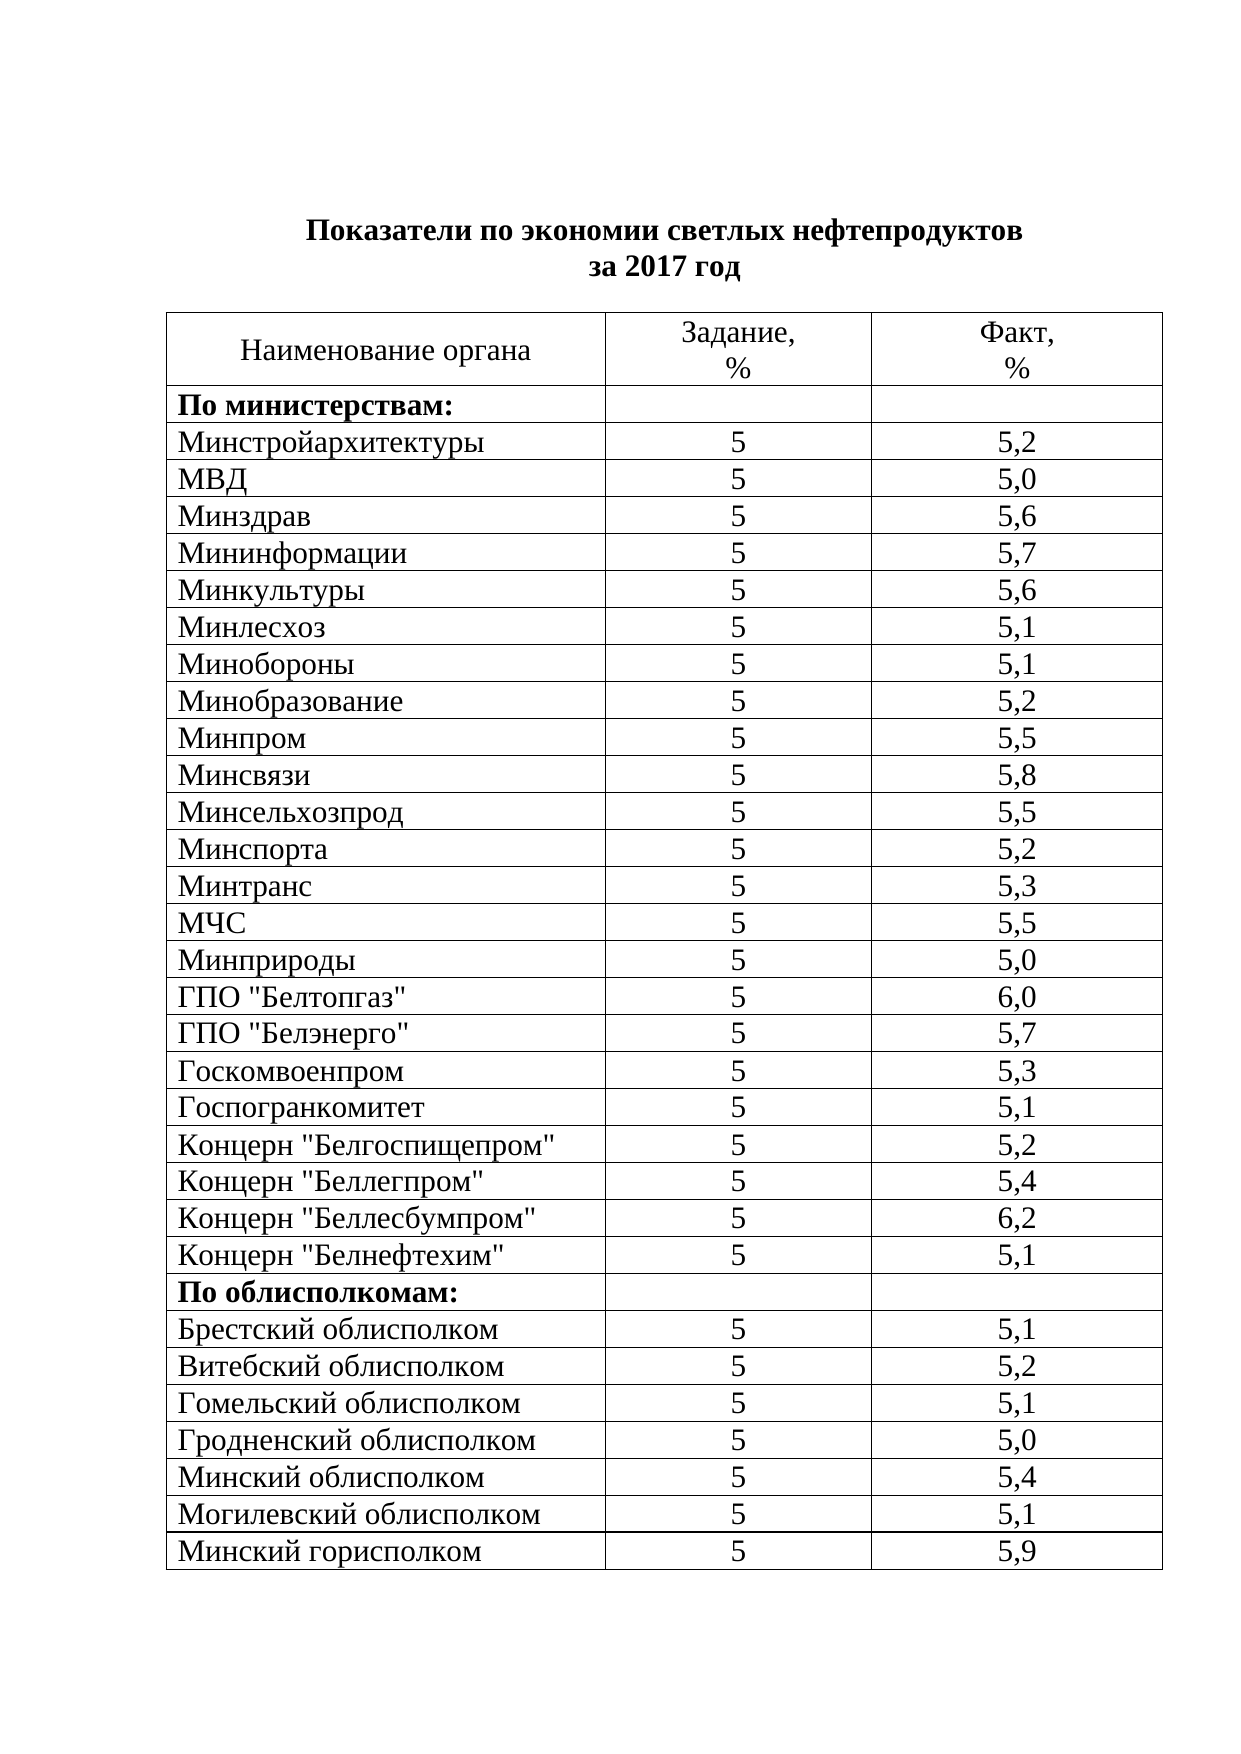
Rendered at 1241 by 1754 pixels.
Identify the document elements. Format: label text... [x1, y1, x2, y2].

table_cell 5,2 [872, 1348, 1162, 1383]
table_cell Минспорта [167, 830, 605, 866]
table_cell Гомельский облисполком [167, 1385, 605, 1421]
table_cell 5,5 [872, 793, 1162, 829]
table_cell МЧС [167, 904, 605, 940]
table_cell 5 [606, 497, 871, 533]
table_cell Минский горисполком [167, 1533, 605, 1568]
table_cell [872, 1274, 1162, 1309]
table_cell Минтранс [167, 867, 605, 903]
table_cell Минприроды [167, 941, 605, 977]
table_cell 5 [606, 1533, 871, 1568]
table_cell По облисполкомам: [167, 1274, 605, 1309]
table_cell 5,1 [872, 1237, 1162, 1273]
table_cell 5 [606, 719, 871, 755]
table_cell 5 [606, 904, 871, 940]
table_cell 5,0 [872, 460, 1162, 496]
table_cell 5,7 [872, 1015, 1162, 1051]
table_cell 5,2 [872, 682, 1162, 718]
table_cell 5 [606, 756, 871, 792]
table_cell 5 [606, 978, 871, 1014]
table_cell 5 [606, 645, 871, 681]
table_cell МВД [167, 460, 605, 496]
table_cell Минздрав [167, 497, 605, 533]
table_cell 5,4 [872, 1163, 1162, 1199]
table_cell 5 [606, 1089, 871, 1125]
table_cell Концерн "Беллесбумпром" [167, 1200, 605, 1236]
table_cell Минпром [167, 719, 605, 755]
text Показатели по экономии светлых нефтепродуктов за 2017 год [177, 212, 1152, 283]
table_cell 5,0 [872, 941, 1162, 977]
table_cell Госпогранкомитет [167, 1089, 605, 1125]
table_cell 6,0 [872, 978, 1162, 1014]
table_cell 5 [606, 423, 871, 459]
table_cell Минлесхоз [167, 608, 605, 644]
table_cell Концерн "Белгоспищепром" [167, 1126, 605, 1162]
table_cell Витебский облисполком [167, 1348, 605, 1383]
table_cell 5,9 [872, 1533, 1162, 1568]
table_cell 5 [606, 1348, 871, 1383]
table_cell 5,7 [872, 534, 1162, 570]
table_cell 5 [606, 793, 871, 829]
table_cell ГПО "Белтопгаз" [167, 978, 605, 1014]
table_cell Могилевский облисполком [167, 1496, 605, 1531]
table_cell Концерн "Беллегпром" [167, 1163, 605, 1199]
table_cell 5,2 [872, 423, 1162, 459]
table_cell 5,1 [872, 1496, 1162, 1531]
table_cell 5,4 [872, 1459, 1162, 1494]
table_cell 5 [606, 1052, 871, 1088]
table_cell 5 [606, 1163, 871, 1199]
table_cell 5,1 [872, 645, 1162, 681]
table_cell 5,1 [872, 1089, 1162, 1125]
table_cell 5,5 [872, 904, 1162, 940]
table_cell Госкомвоенпром [167, 1052, 605, 1088]
table_cell Минстройархитектуры [167, 423, 605, 459]
table_cell Брестский облисполком [167, 1311, 605, 1347]
table_cell 5 [606, 1200, 871, 1236]
table_cell [606, 386, 871, 422]
table_cell Минобразование [167, 682, 605, 718]
table_cell 5,3 [872, 867, 1162, 903]
table_cell 5 [606, 1311, 871, 1347]
table_cell Минсвязи [167, 756, 605, 792]
table_cell 6,2 [872, 1200, 1162, 1236]
table_cell По министерствам: [167, 386, 605, 422]
table_cell 5,8 [872, 756, 1162, 792]
table_cell 5 [606, 608, 871, 644]
table_cell 5 [606, 682, 871, 718]
table_cell Минский облисполком [167, 1459, 605, 1494]
table_cell Минобороны [167, 645, 605, 681]
table_cell Минсельхозпрод [167, 793, 605, 829]
table_cell Мининформации [167, 534, 605, 570]
table_cell 5,2 [872, 1126, 1162, 1162]
table_cell ГПО "Белэнерго" [167, 1015, 605, 1051]
table_header Наименование органа [167, 313, 605, 385]
table_header Факт, % [872, 313, 1162, 385]
table_cell 5 [606, 571, 871, 607]
table_cell 5 [606, 1459, 871, 1494]
table_cell 5 [606, 1015, 871, 1051]
table_cell 5 [606, 830, 871, 866]
table_cell 5,5 [872, 719, 1162, 755]
table_cell 5,3 [872, 1052, 1162, 1088]
table_cell 5,2 [872, 830, 1162, 866]
table_cell Гродненский облисполком [167, 1422, 605, 1457]
table_cell 5 [606, 1126, 871, 1162]
table_cell [872, 386, 1162, 422]
table_cell 5,6 [872, 571, 1162, 607]
table_cell 5 [606, 534, 871, 570]
table_cell 5,0 [872, 1422, 1162, 1457]
table_cell 5,6 [872, 497, 1162, 533]
table_cell Минкультуры [167, 571, 605, 607]
table_cell 5,1 [872, 608, 1162, 644]
table_cell 5,1 [872, 1385, 1162, 1421]
table_header Задание, % [606, 313, 871, 385]
table_cell 5 [606, 867, 871, 903]
table_cell 5 [606, 1496, 871, 1531]
table_cell 5 [606, 1422, 871, 1457]
table_cell 5 [606, 1237, 871, 1273]
table_cell 5 [606, 941, 871, 977]
table_cell 5 [606, 460, 871, 496]
table_cell [606, 1274, 871, 1309]
table_cell 5,1 [872, 1311, 1162, 1347]
table_cell Концерн "Белнефтехим" [167, 1237, 605, 1273]
table_cell 5 [606, 1385, 871, 1421]
